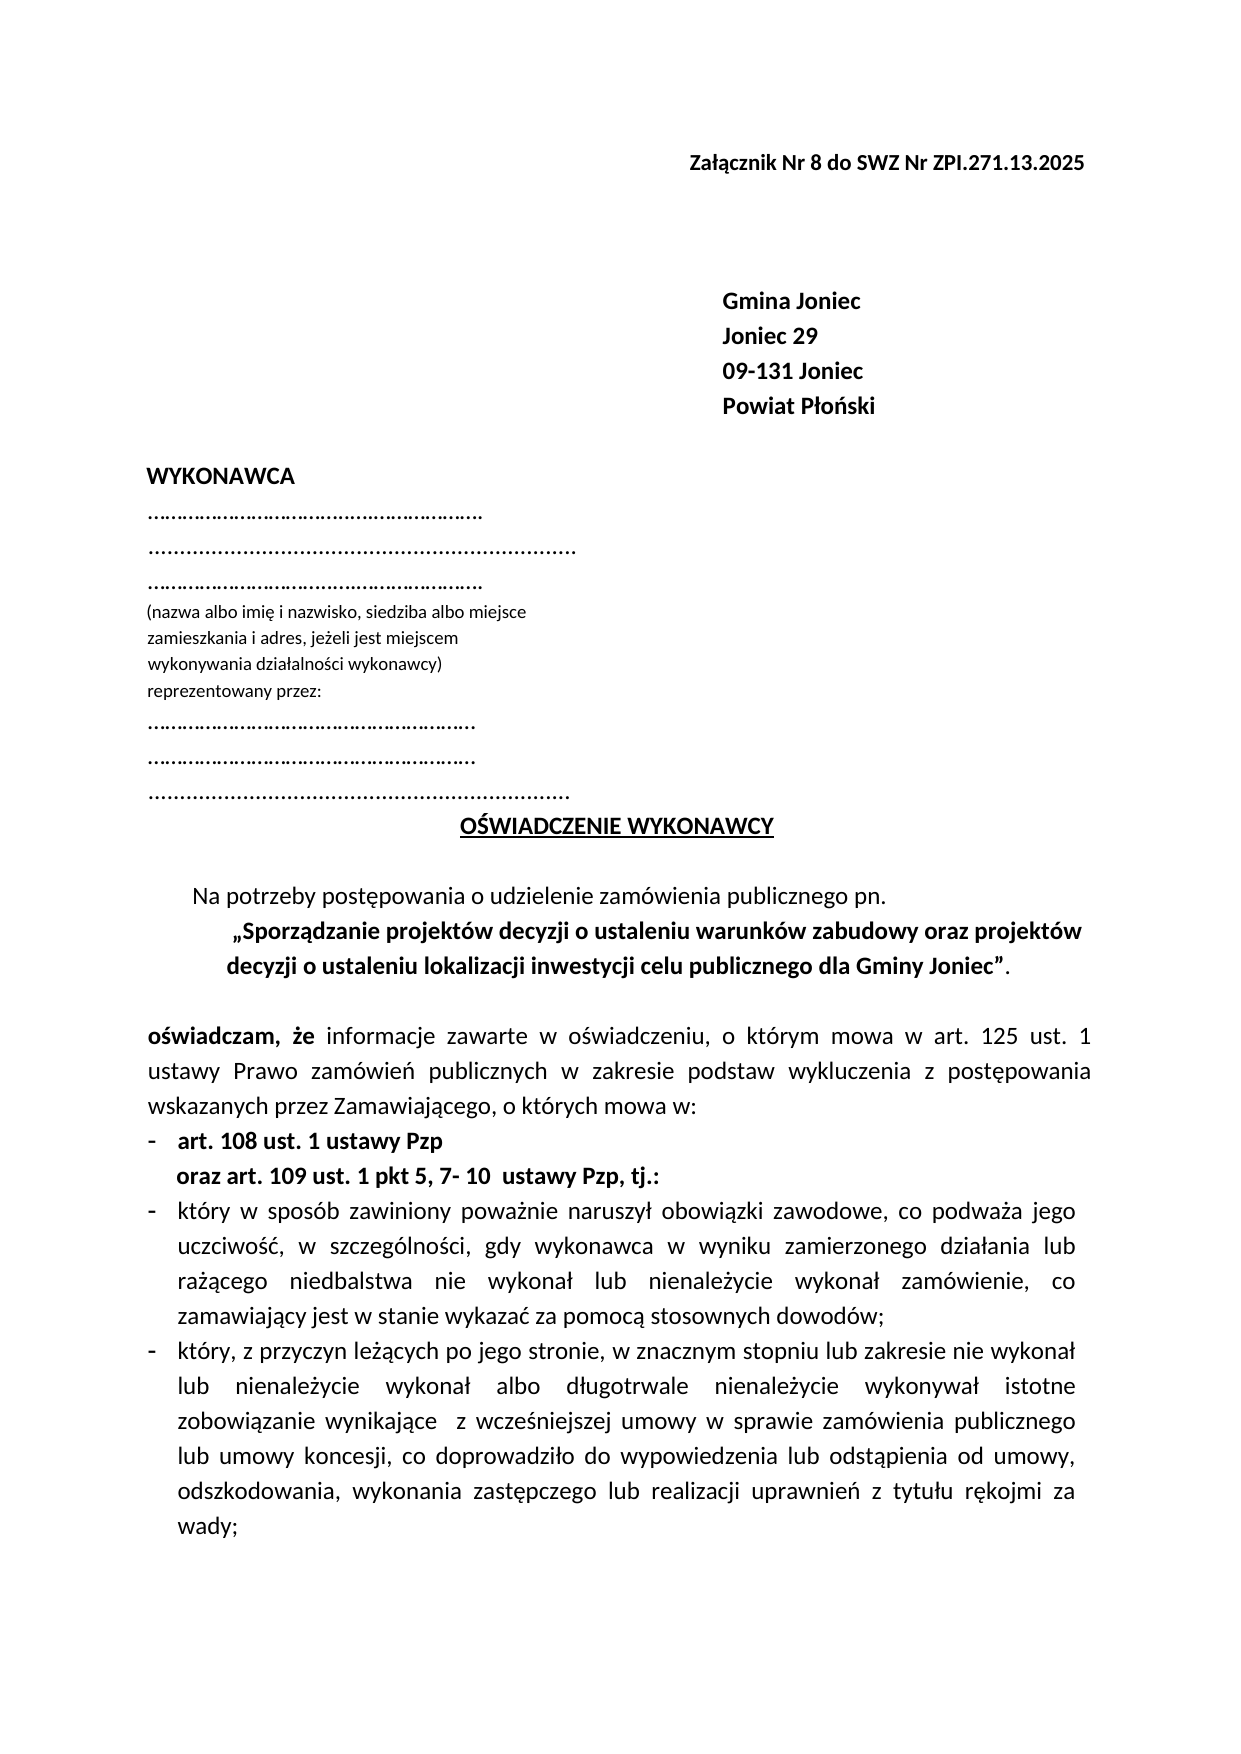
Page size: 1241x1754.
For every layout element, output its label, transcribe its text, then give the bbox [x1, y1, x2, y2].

text oświadczam, że informacje zawarte w oświadczeniu, o którym mowa w art. 125 ust. 1 ustawy Prawo zamówień publicznych w zakresie podstaw wykluczenia z postępowania wskazanych przez Zamawiającego, o których mowa w: [148, 1020, 1093, 1121]
text OŚWIADCZENIE WYKONAWCY [148, 810, 1086, 841]
text Załącznik Nr 8 do SWZ Nr ZPI.271.13.2025 [192, 148, 1085, 176]
text …………………………..….…………………. [148, 565, 1087, 595]
text Joniec 29 [722, 320, 1089, 350]
text (nazwa albo imię i nazwisko, siedziba albo miejsce zamieszkania i adres, jeżeli jest miejscem wykonywania działalności wykonawcy) reprezentowany przez: [146, 600, 561, 702]
text .................................................................... [148, 530, 1087, 560]
text oraz art. 109 ust. 1 pkt 5, 7- 10 ustawy Pzp, tj.: [176, 1160, 1077, 1191]
list który, z przyczyn leżących po jego stronie, w znacznym stopniu lub zakresie nie wykonał lub nienależycie wykonał albo długotrwale nienależycie wykonywał istotne zobowiązanie wynikające z wcześniejszej umowy w sprawie zamówienia publicznego lub umowy koncesji, co doprowadziło do wypowiedzenia lub odstąpienia od umowy, odszkodowania, wykonania zastępczego lub realizacji uprawnień z tytułu rękojmi za wady; [148, 1335, 1077, 1541]
text Na potrzeby postępowania o udzielenie zamówienia publicznego pn. [192, 880, 1093, 911]
list „Sporządzanie projektów decyzji o ustaleniu warunków zabudowy oraz projektów decyzji o ustaleniu lokalizacji inwestycji celu publicznego dla Gminy Joniec”. [148, 915, 1093, 981]
list który w sposób zawiniony poważnie naruszył obowiązki zawodowe, co podważa jego uczciwość, w szczególności, gdy wykonawca w wyniku zamierzonego działania lub rażącego niedbalstwa nie wykonał lub nienależycie wykonał zamówienie, co zamawiający jest w stanie wykazać za pomocą stosownych dowodów; [148, 1195, 1077, 1331]
text ................................................................... [148, 775, 1087, 806]
text WYKONAWCA [146, 460, 1087, 490]
list art. 108 ust. 1 ustawy Pzp [148, 1125, 1093, 1156]
text Gmina Joniec [722, 285, 1089, 315]
text ………………………………………………… [148, 705, 1087, 736]
text 09-131 Joniec [722, 355, 1089, 385]
text ………………………………………………… [148, 740, 1087, 771]
text ……………………………..….………………. [148, 495, 1087, 525]
text Powiat Płoński [722, 390, 1089, 420]
